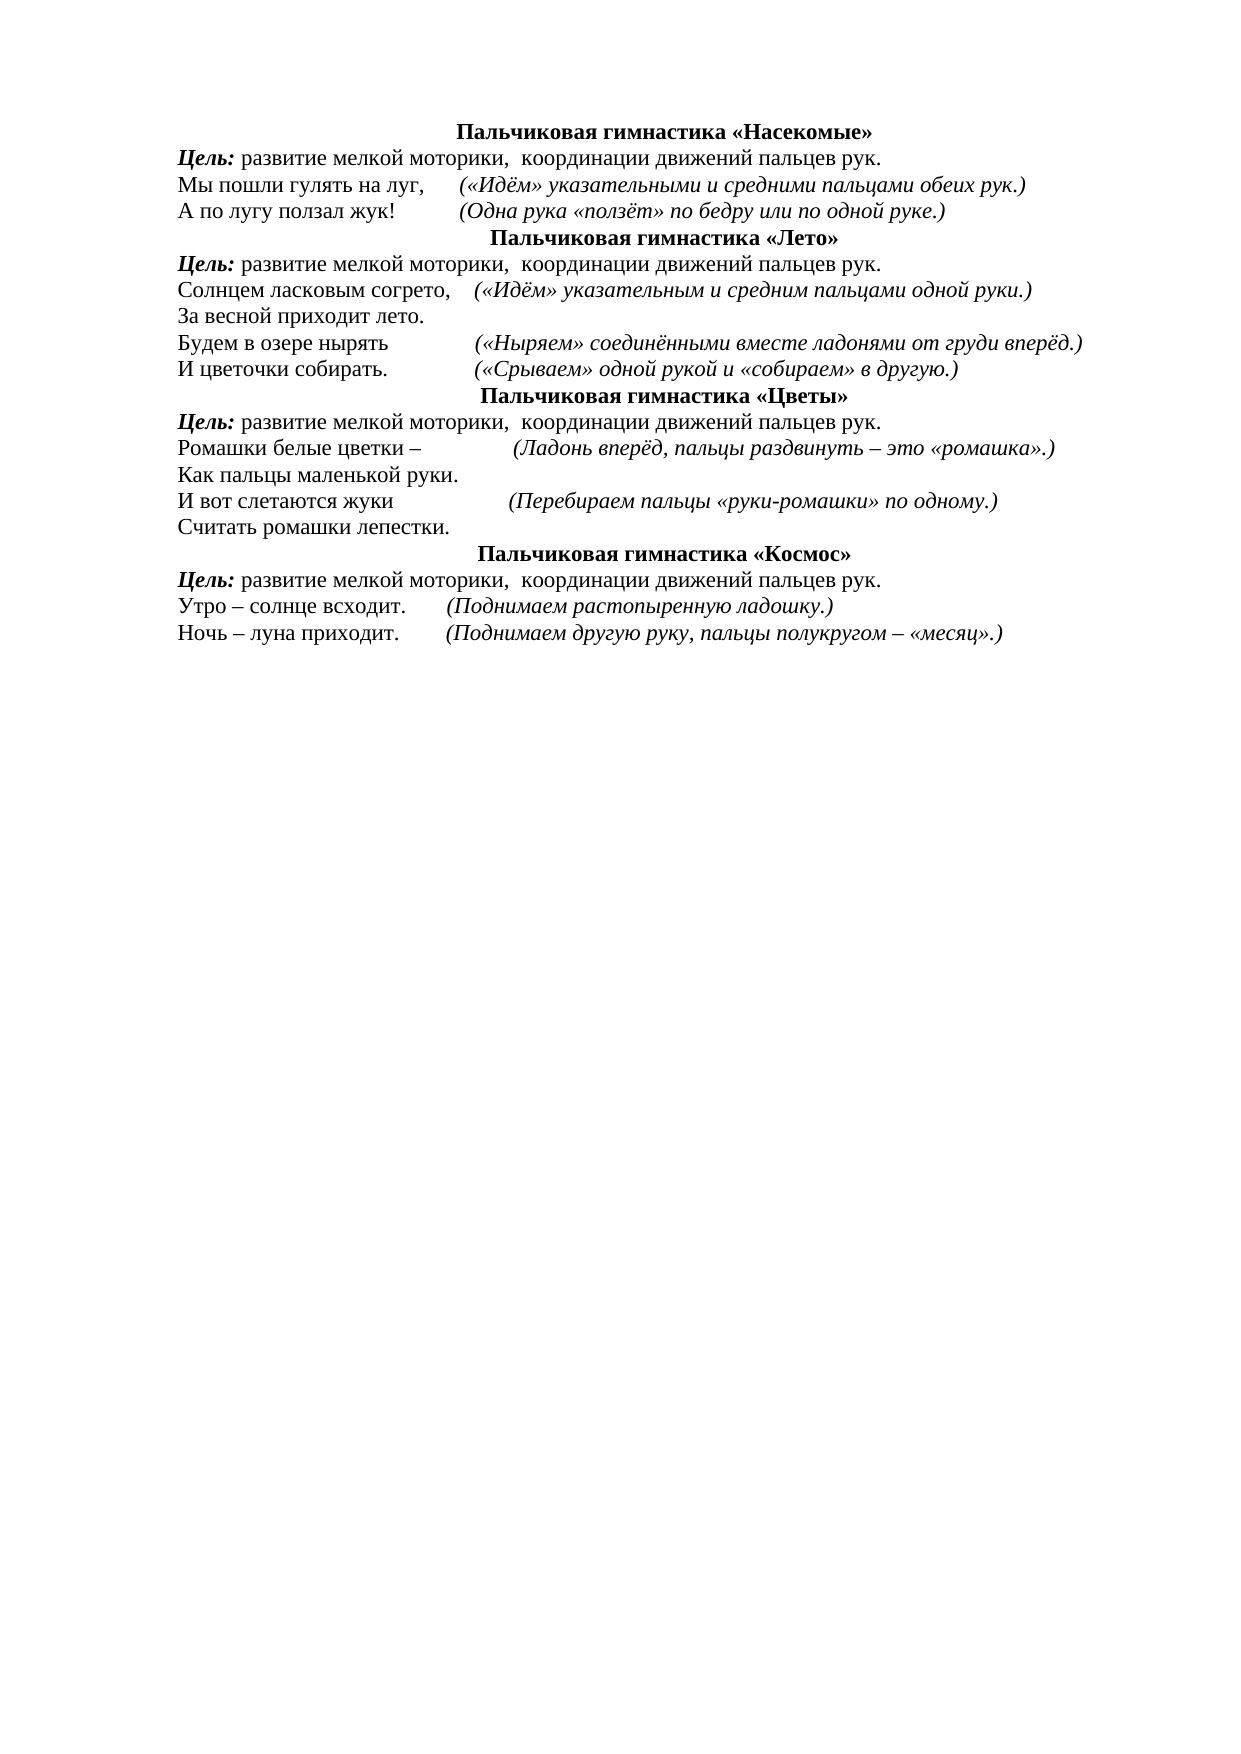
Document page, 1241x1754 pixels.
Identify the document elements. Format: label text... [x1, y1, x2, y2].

text Ромашки белые цветки – (Ладонь вперёд, пальцы раздвинуть – это «ромашка».) [177, 434, 1152, 461]
text Утро – солнце всходит. (Поднимаем растопыренную ладошку.) [177, 592, 1152, 619]
text Будем в озере нырять («Ныряем» соединёнными вместе ладонями от груди вперёд.) [177, 329, 1152, 355]
text Пальчиковая гимнастика «Насекомые» [177, 118, 1152, 144]
text И вот слетаются жуки (Перебираем пальцы «руки-ромашки» по одному.) [177, 487, 1152, 513]
text Цель: развитие мелкой моторики, координации движений пальцев рук. [177, 250, 1152, 276]
text Пальчиковая гимнастика «Лето» [177, 223, 1152, 250]
text За весной приходит лето. [177, 303, 1152, 329]
text Цель: развитие мелкой моторики, координации движений пальцев рук. [177, 144, 1152, 171]
text Пальчиковая гимнастика «Космос» [177, 540, 1152, 566]
text Как пальцы маленькой руки. [177, 461, 1152, 487]
text Цель: развитие мелкой моторики, координации движений пальцев рук. [177, 408, 1152, 434]
text Ночь – луна приходит. (Поднимаем другую руку, пальцы полукругом – «месяц».) [177, 619, 1152, 645]
text Пальчиковая гимнастика «Цветы» [177, 382, 1152, 408]
text Мы пошли гулять на луг, («Идём» указательными и средними пальцами обеих рук.) [177, 171, 1152, 197]
text И цветочки собирать. («Срываем» одной рукой и «собираем» в другую.) [177, 355, 1152, 382]
text Считать ромашки лепестки. [177, 513, 1152, 540]
text А по лугу ползал жук! (Одна рука «ползёт» по бедру или по одной руке.) [177, 197, 1152, 223]
text Цель: развитие мелкой моторики, координации движений пальцев рук. [177, 566, 1152, 592]
text Солнцем ласковым согрето, («Идём» указательным и средним пальцами одной руки.) [177, 276, 1152, 303]
